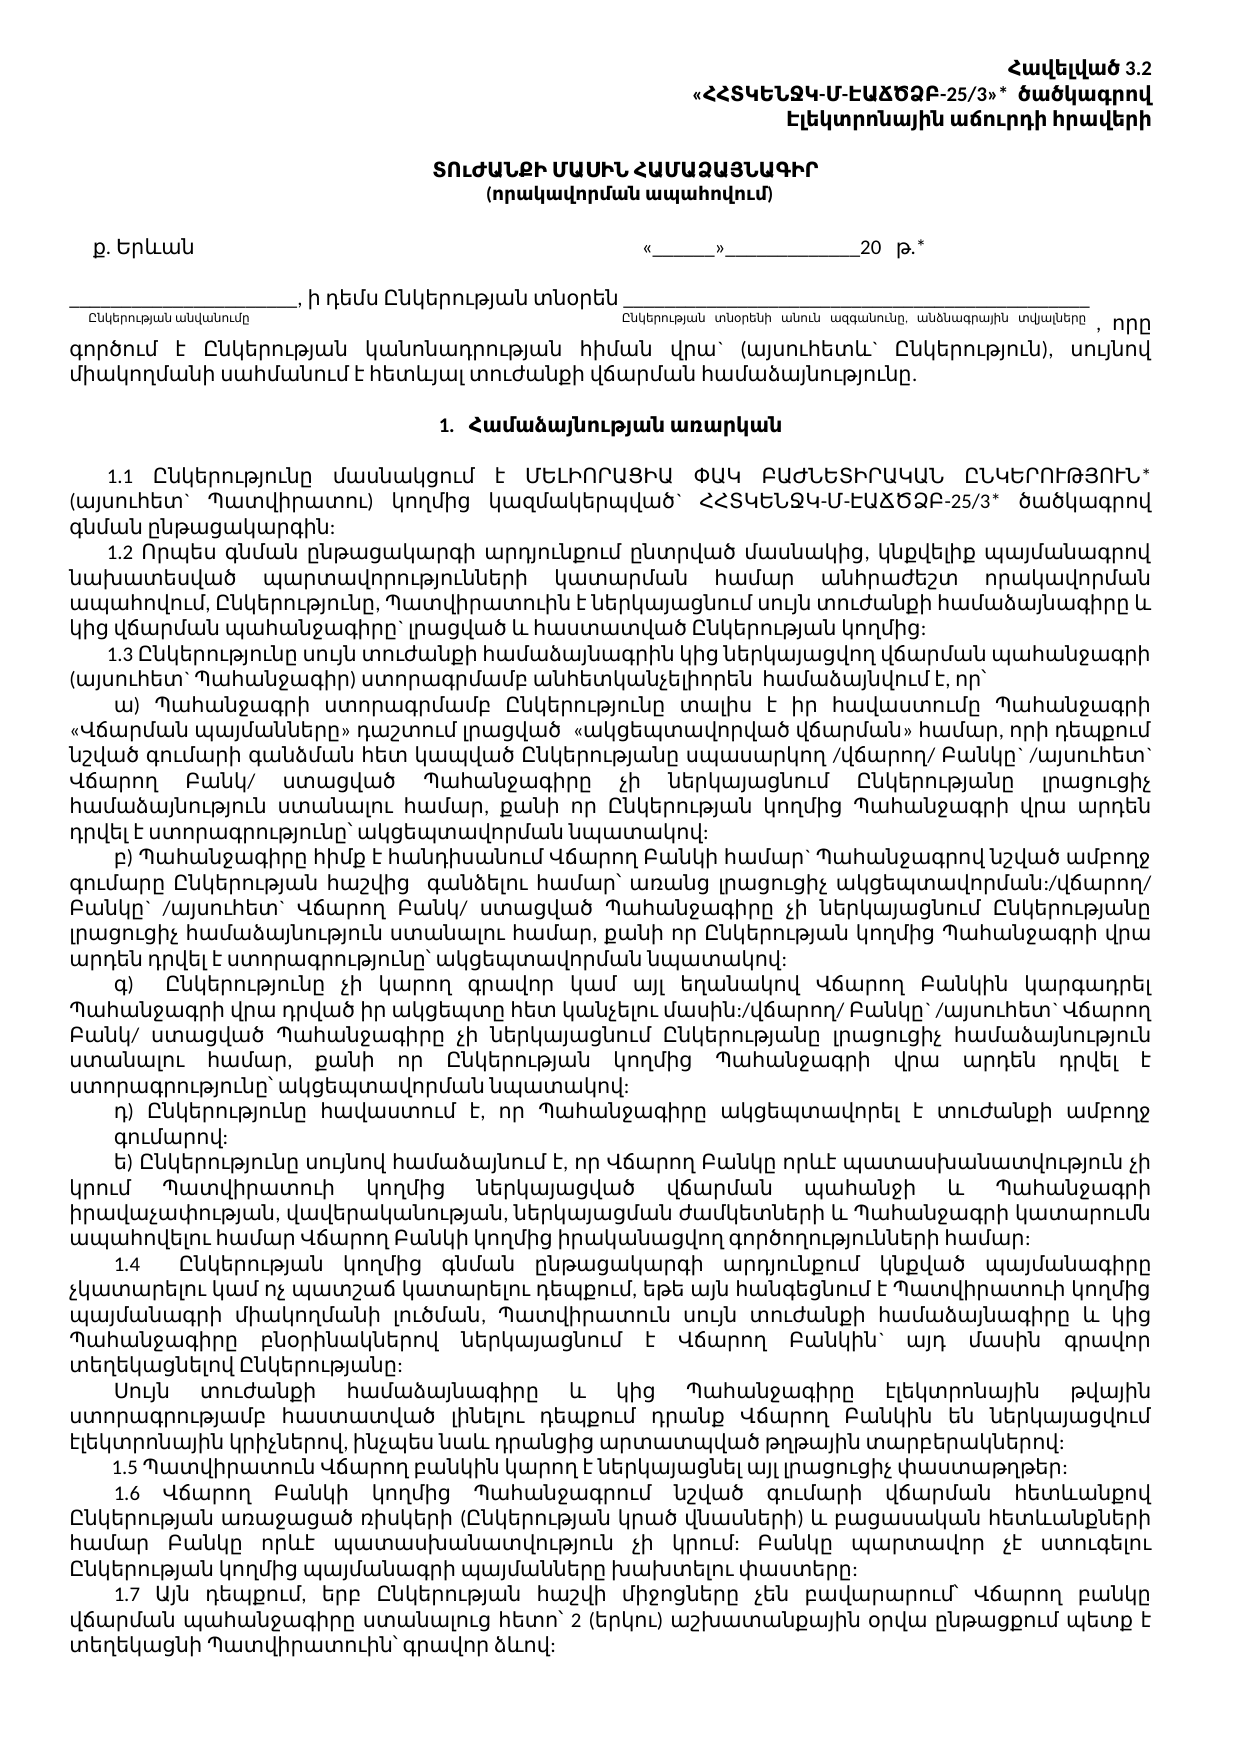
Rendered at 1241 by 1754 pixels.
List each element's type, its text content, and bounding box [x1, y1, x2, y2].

text Ընկերության անվանումը Ընկերության տնօրենի անուն ազգանունը, անձնագրային տվյալները , որը գործում է Ընկերության կանոնադրության հիման վրա` (այսուհետև` Ընկերություն), սույնով միակողմանի սահմանում է հետևյալ տուժանքի վճարման համաձայնությունը. [69, 311, 1152, 387]
text (որակավորման ապահովում) [69, 183, 1152, 206]
text ե) Ընկերությունը սույնով համաձայնում է, որ Վճարող Բանկը որևէ պատասխանատվություն չի կրում Պատվիրատուի կողմից ներկայացված վճարման պահանջի և Պահանջագրի իրավաչափության, վավերականության, ներկայացման ժամկետների և Պահանջագրի կատարումն ապահովելու համար Վճարող Բանկի կողմից իրականացվող գործողությունների համար: [69, 1149, 1152, 1251]
text 1.2 Որպես գնման ընթացակարգի արդյունքում ընտրված մասնակից, կնքվելիք պայմանագրով նախատեսված պարտավորությունների կատարման համար անհրաժեշտ որակավորման ապահովում, Ընկերությունը, Պատվիրատուին է ներկայացնում սույն տուժանքի համաձայնագիրը և կից վճարման պահանջագիրը` լրացված և հաստատված Ընկերության կողմից: [69, 539, 1152, 641]
text ա) Պահանջագրի ստորագրմամբ Ընկերությունը տալիս է իր հավաստումը Պահանջագրի «Վճարման պայմանները» դաշտում լրացված «ակցեպտավորված վճարման» համար, որի դեպքում նշված գումարի գանձման հետ կապված Ընկերությանը սպասարկող /վճարող/ Բանկը` /այսուհետ` Վճարող Բանկ/ ստացված Պահանջագիրը չի ներկայացնում Ընկերությանը լրացուցիչ համաձայնություն ստանալու համար, քանի որ Ընկերության կողմից Պահանջագրի վրա արդեն դրվել է ստորագրությունը՝ ակցեպտավորման նպատակով: [69, 692, 1152, 844]
text Հավելված 3.2 [69, 56, 1152, 81]
text 1.7 Այն դեպքում, երբ Ընկերության հաշվի միջոցները չեն բավարարում՝ Վճարող բանկը վճարման պահանջագիրը ստանալուց հետո՝ 2 (երկու) աշխատանքային օրվա ընթացքում պետք է տեղեկացնի Պատվիրատուին՝ գրավոր ձևով: [69, 1581, 1152, 1658]
text 1.4 Ընկերության կողմից գնման ընթացակարգի արդյունքում կնքված պայմանագիրը չկատարելու կամ ոչ պատշաճ կատարելու դեպքում, եթե այն հանգեցնում է Պատվիրատուի կողմից պայմանագրի միակողմանի լուծման, Պատվիրատուն սույն տուժանքի համաձայնագիրը և կից Պահանջագիրը բնօրինակներով ներկայացնում է Վճարող Բանկին` այդ մասին գրավոր տեղեկացնելով Ընկերությանը: [69, 1251, 1152, 1378]
text դ) Ընկերությունը հավաստում է, որ Պահանջագիրը ակցեպտավորել է տուժանքի ամբողջ գումարով: [113, 1098, 1152, 1149]
text Սույն տուժանքի համաձայնագիրը և կից Պահանջագիրը էլեկտրոնային թվային ստորագրությամբ հաստատված լինելու դեպքում դրանք Վճարող Բանկին են ներկայացվում էլեկտրոնային կրիչներով, ինչպես նաև դրանցից արտատպված թղթային տարբերակներով: [69, 1378, 1152, 1454]
text ք. Երևան «______»_____________20 թ.* [69, 234, 1152, 260]
text ՏՈւԺԱՆՔԻ ՄԱՍԻՆ ՀԱՄԱՁԱՅՆԱԳԻՐ [69, 157, 1152, 183]
text 1. Համաձայնության առարկան [69, 412, 1152, 438]
text «ՀՀՏԿԵՆՋԿ-Մ-ԷԱՃԾՁԲ-25/3»* ծածկագրով [69, 81, 1152, 106]
text 1.3 Ընկերությունը սույն տուժանքի համաձայնագրին կից ներկայացվող վճարման պահանջագրի (այսուհետ` Պահանջագիր) ստորագրմամբ անհետկանչելիորեն համաձայնվում է, որ՝ [69, 641, 1152, 692]
text 1.5 Պատվիրատուն Վճարող բանկին կարող է ներկայացնել այլ լրացուցիչ փաստաթղթեր: [69, 1454, 1152, 1480]
text Էլեկտրոնային աճուրդի հրավերի [69, 106, 1152, 132]
text ______________________, ի դեմս Ընկերության տնօրեն _____________________________________________ [69, 285, 1152, 311]
text բ) Պահանջագիրը հիմք է հանդիսանում Վճարող Բանկի համար` Պահանջագրով նշված ամբողջ գումարը Ընկերության հաշվից գանձելու համար՝ առանց լրացուցիչ ակցեպտավորման:/վճարող/ Բանկը` /այսուհետ` Վճարող Բանկ/ ստացված Պահանջագիրը չի ներկայացնում Ընկերությանը լրացուցիչ համաձայնություն ստանալու համար, քանի որ Ընկերության կողմից Պահանջագրի վրա արդեն դրվել է ստորագրությունը՝ ակցեպտավորման նպատակով: [69, 844, 1152, 971]
text 1.6 Վճարող Բանկի կողմից Պահանջագրում նշված գումարի վճարման հետևանքով Ընկերության առաջացած ռիսկերի (Ընկերության կրած վնասների) և բացասական հետևանքների համար Բանկը որևէ պատասխանատվություն չի կրում: Բանկը պարտավոր չէ ստուգելու Ընկերության կողմից պայմանագրի պայմանները խախտելու փաստերը: [69, 1480, 1152, 1581]
text 1.1 Ընկերությունը մասնակցում է ՄԵԼԻՈՐԱՑԻԱ ՓԱԿ ԲԱԺՆԵՏԻՐԱԿԱՆ ԸՆԿԵՐՈՒԹՅՈՒՆ* (այսուհետ` Պատվիրատու) կողմից կազմակերպված` ՀՀՏԿԵՆՋԿ-Մ-ԷԱՃԾՁԲ-25/3* ծածկագրով գնման ընթացակարգին: [69, 463, 1152, 539]
text գ) Ընկերությունը չի կարող գրավոր կամ այլ եղանակով Վճարող Բանկին կարգադրել Պահանջագրի վրա դրված իր ակցեպտը հետ կանչելու մասին:/վճարող/ Բանկը` /այսուհետ` Վճարող Բանկ/ ստացված Պահանջագիրը չի ներկայացնում Ընկերությանը լրացուցիչ համաձայնություն ստանալու համար, քանի որ Ընկերության կողմից Պահանջագրի վրա արդեն դրվել է ստորագրությունը՝ ակցեպտավորման նպատակով: [69, 971, 1152, 1098]
